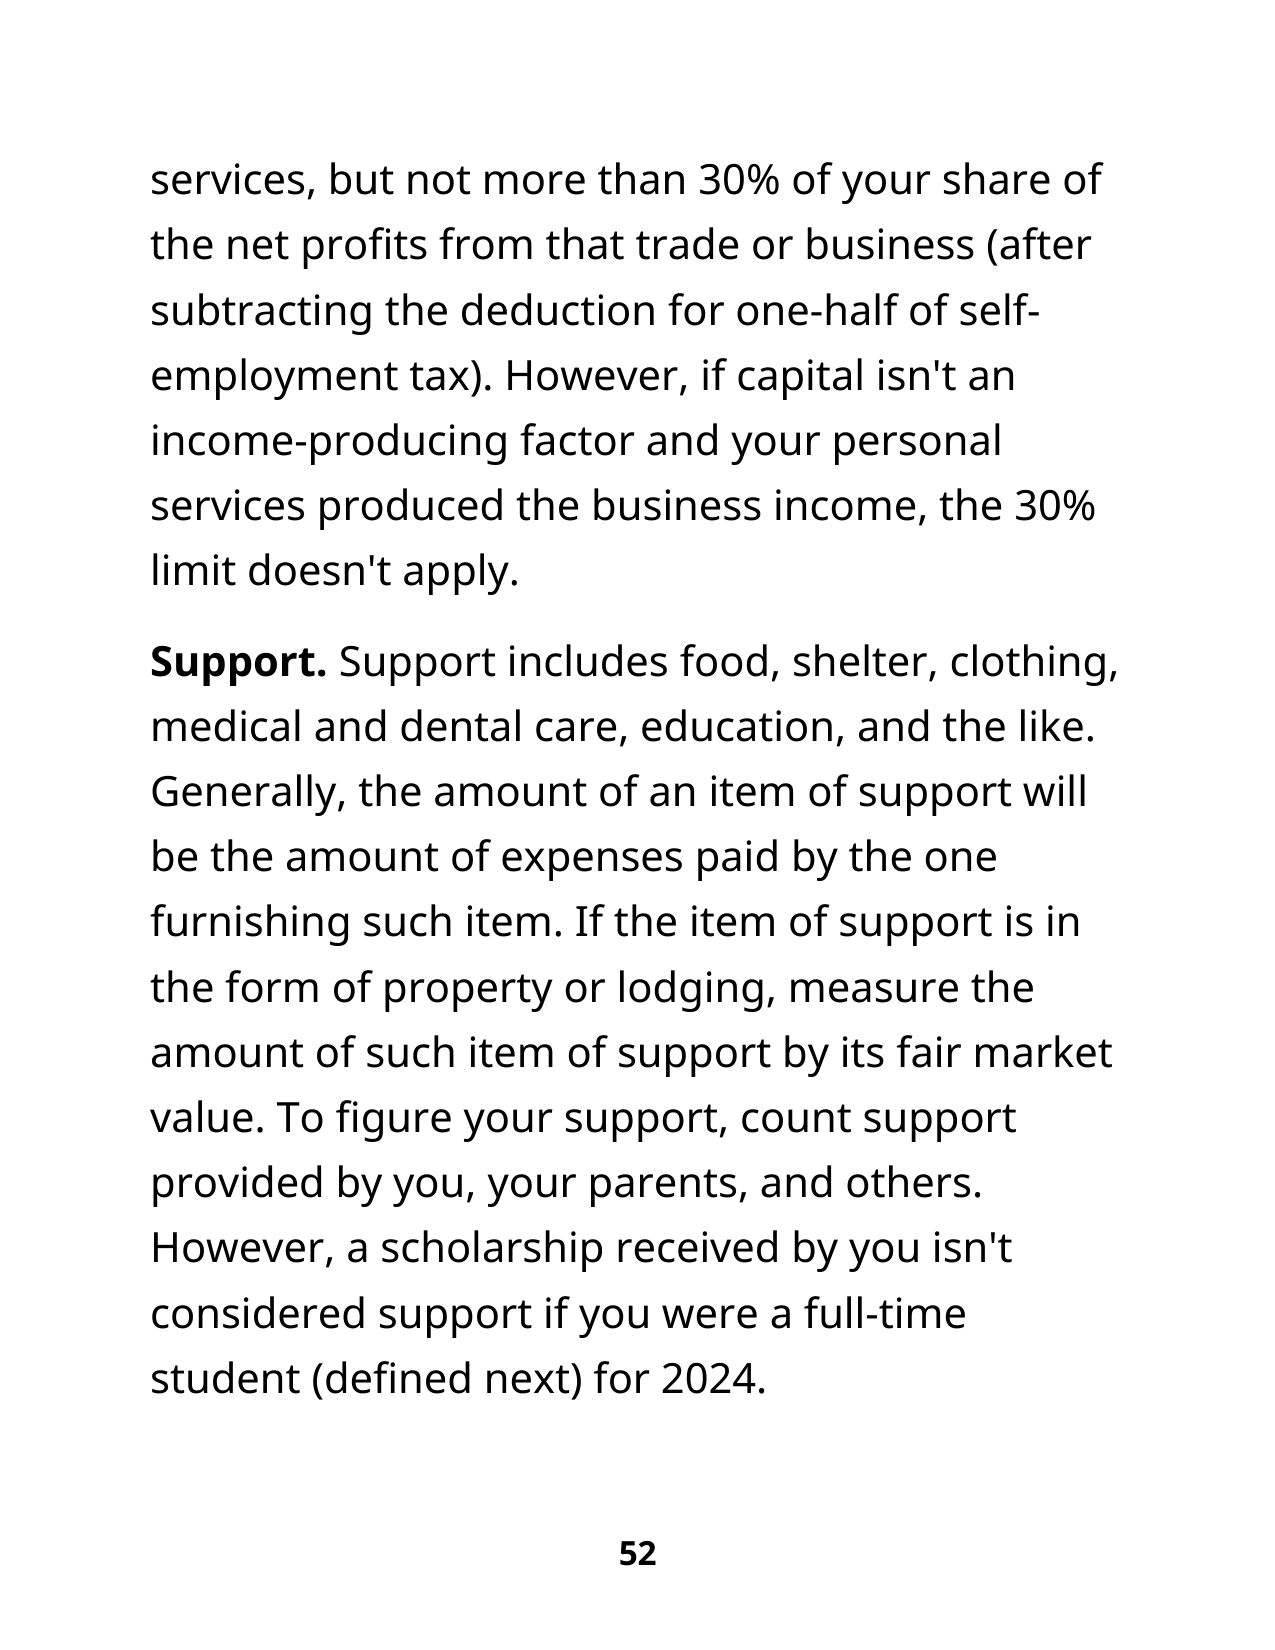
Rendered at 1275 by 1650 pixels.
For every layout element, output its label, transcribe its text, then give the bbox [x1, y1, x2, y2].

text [150, 150, 1125, 598]
text Support. Support includes food, shelter, clothing, medical and dental care, education, and the like. Generally, the amount of an item of support will be the amount of expenses paid by the one furnishing such item. If the item of support is in the form of property or lodging, measure the amount of such item of support by its fair market value. To figure your support, count support provided by you, your parents, and others. However, a scholarship received by you isn't considered support if you were a full-time student (defined next) for 2024. [150, 631, 1125, 1406]
